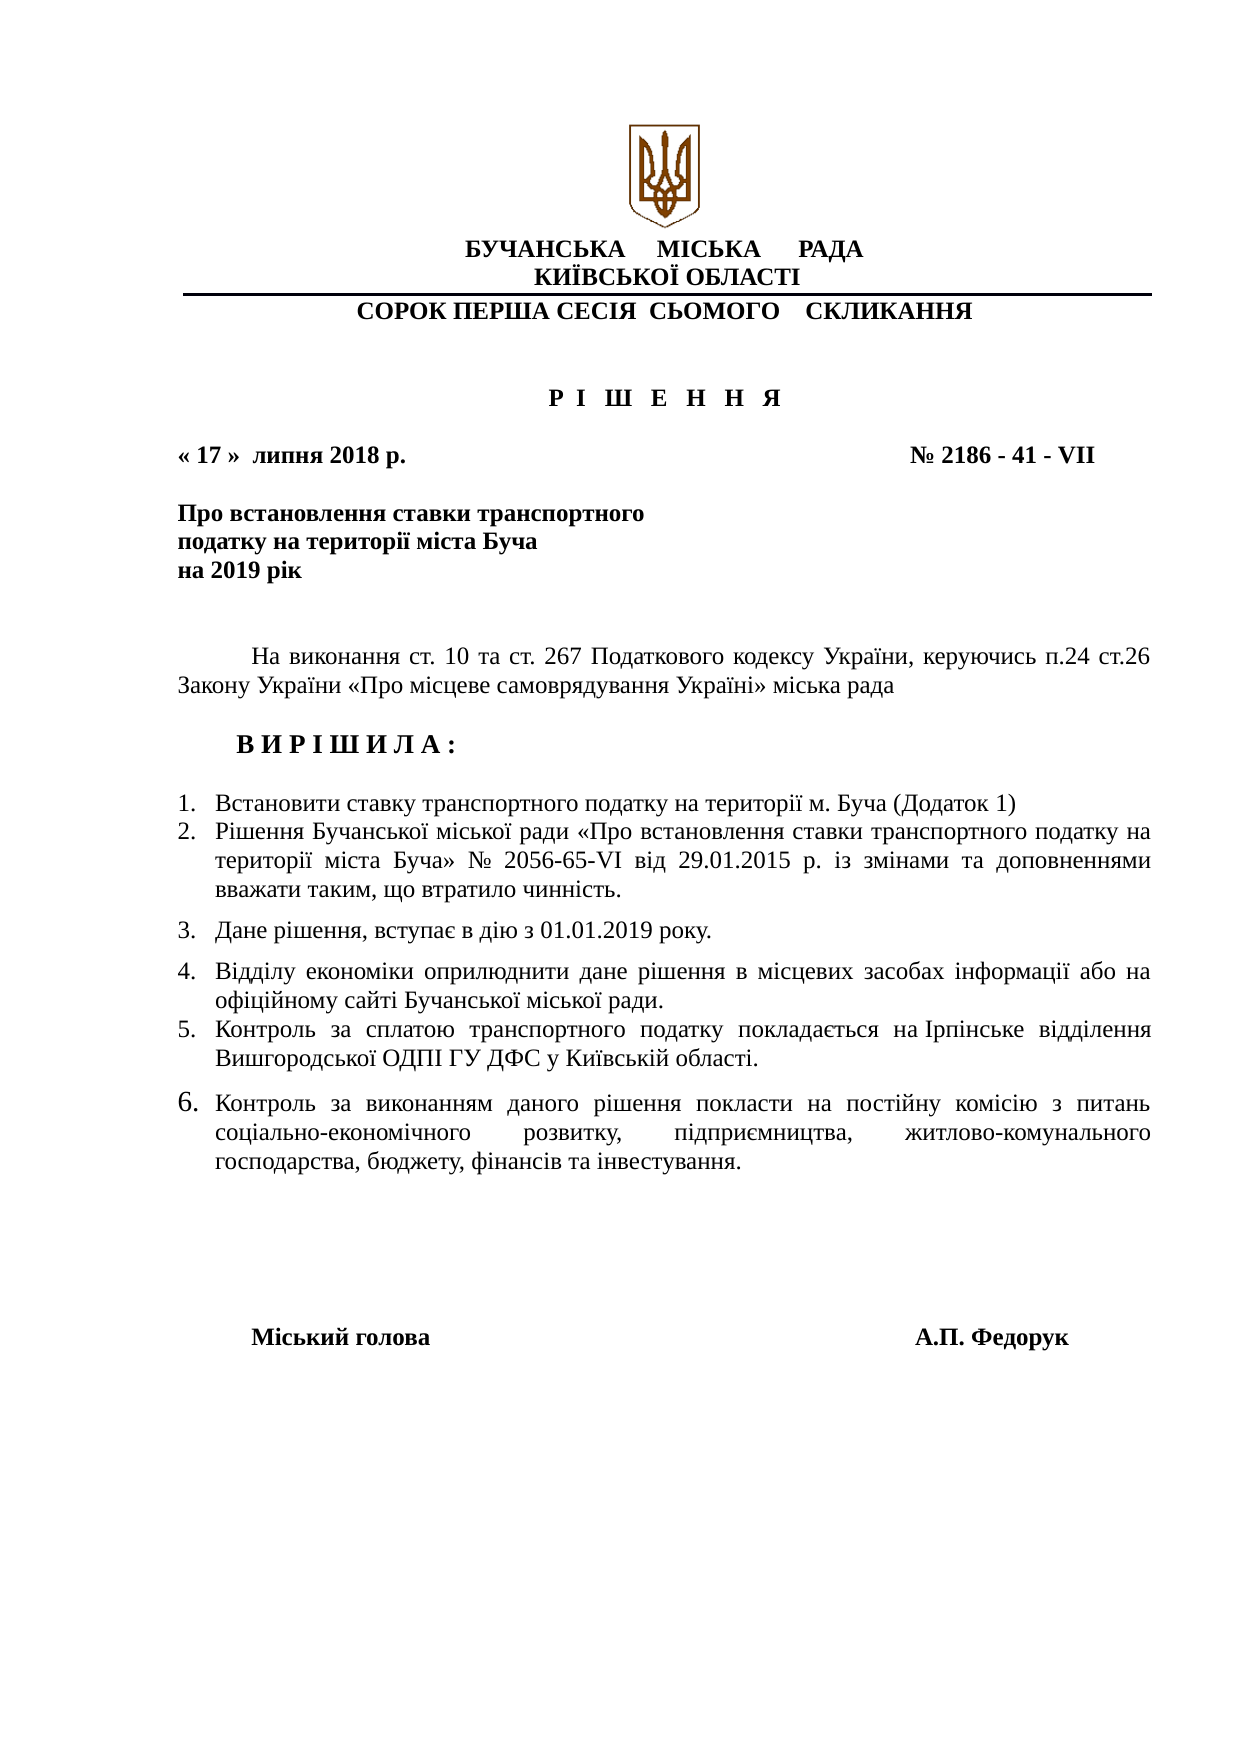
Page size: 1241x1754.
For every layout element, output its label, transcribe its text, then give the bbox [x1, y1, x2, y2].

text податку на території міста Буча [177, 526, 1152, 555]
list Відділу економіки оприлюднити дане рішення в місцевих засобах інформації або на офіційному сайті Бучанської міської ради. [177, 956, 1152, 1014]
list Рішення Бучанської міської ради «Про встановлення ставки транспортного податку на території міста Буча» № 2056-65-VI від 29.01.2015 р. із змінами та доповненнями вважати таким, що втратило чинність. [177, 816, 1152, 903]
text Міський голова А.П. Федорук [177, 1322, 1152, 1350]
text В И Р І Ш И Л А : [177, 728, 1152, 759]
picture [622, 118, 707, 234]
text на 2019 рік [177, 555, 1152, 584]
text На виконання ст. 10 та ст. 267 Податкового кодексу України, керуючись п.24 ст.26 Закону України «Про місцеве самоврядування Україні» міська рада [177, 641, 1152, 699]
text СОРОК ПЕРША СЕСІЯ СЬОМОГО СКЛИКАННЯ [177, 296, 1152, 325]
list Контроль за сплатою транспортного податку покладається на Ірпінське відділення Вишгородської ОДПІ ГУ ДФС у Київській області. [177, 1014, 1152, 1071]
text Про встановлення ставки транспортного [177, 498, 1152, 526]
text БУЧАНСЬКА МІСЬКА РАДА [177, 234, 1152, 262]
list Контроль за виконанням даного рішення покласти на постійну комісію з питань соціально-економічного розвитку, підприємництва, житлово-комунального господарства, бюджету, фінансів та інвестування. [177, 1084, 1152, 1175]
list Дане рішення, вступає в дію з 01.01.2019 року. [177, 915, 1152, 944]
list Встановити ставку транспортного податку на території м. Буча (Додаток 1) [177, 788, 1152, 816]
text « 17 » липня 2018 р. № 2186 - 41 - VII [177, 440, 1152, 469]
text Р І Ш Е Н Н Я [177, 383, 1152, 411]
text КИЇВСЬКОЇ ОБЛАСТІ [183, 262, 1152, 293]
